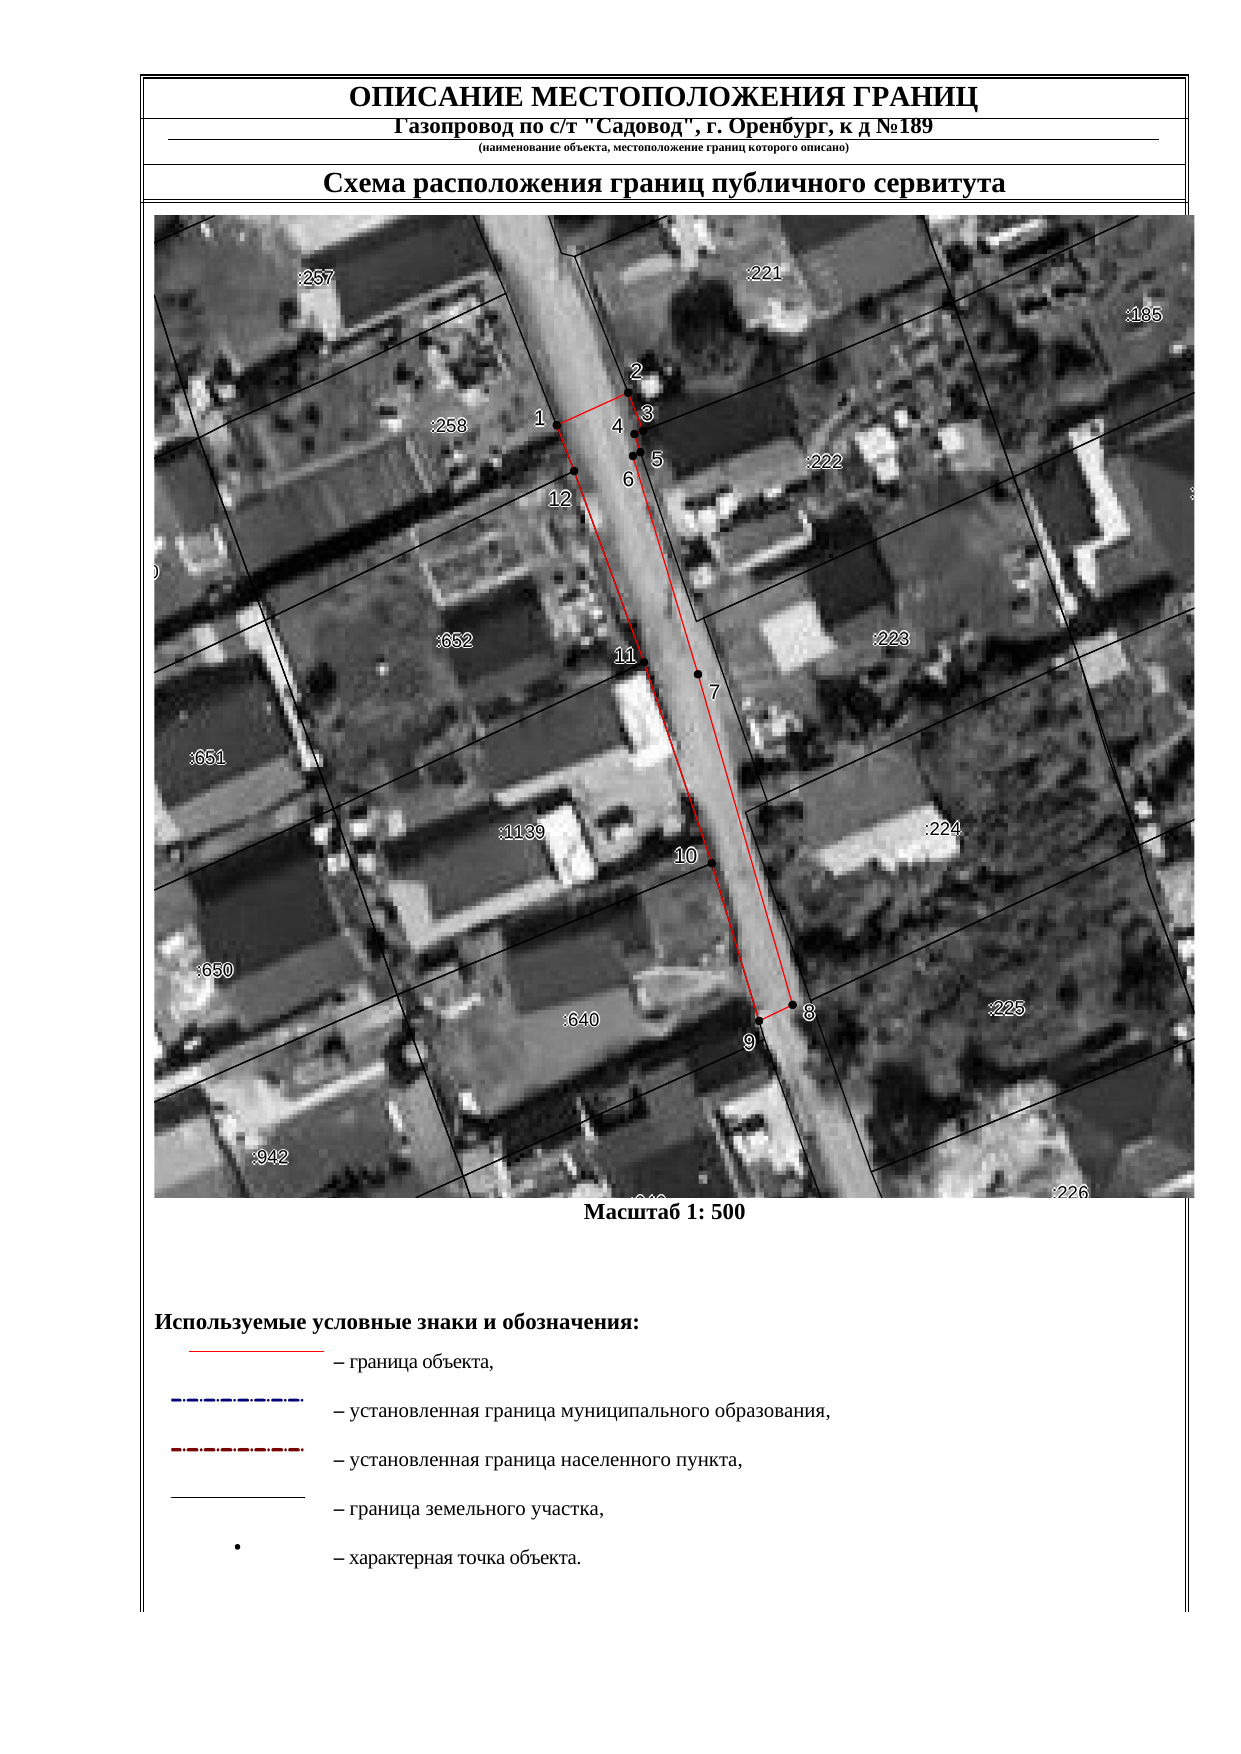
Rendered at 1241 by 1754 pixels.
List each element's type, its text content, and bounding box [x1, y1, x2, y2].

table_cell Масштаб 1: 500 [144, 1198, 1185, 1224]
table_header [144, 203, 1185, 1198]
table_header [144, 119, 1185, 164]
table_header [144, 165, 1185, 199]
picture [171, 1396, 304, 1405]
picture [234, 1543, 241, 1550]
picture [171, 1445, 304, 1456]
table_cell Используемые условные знаки и обозначения: [144, 1224, 1185, 1612]
